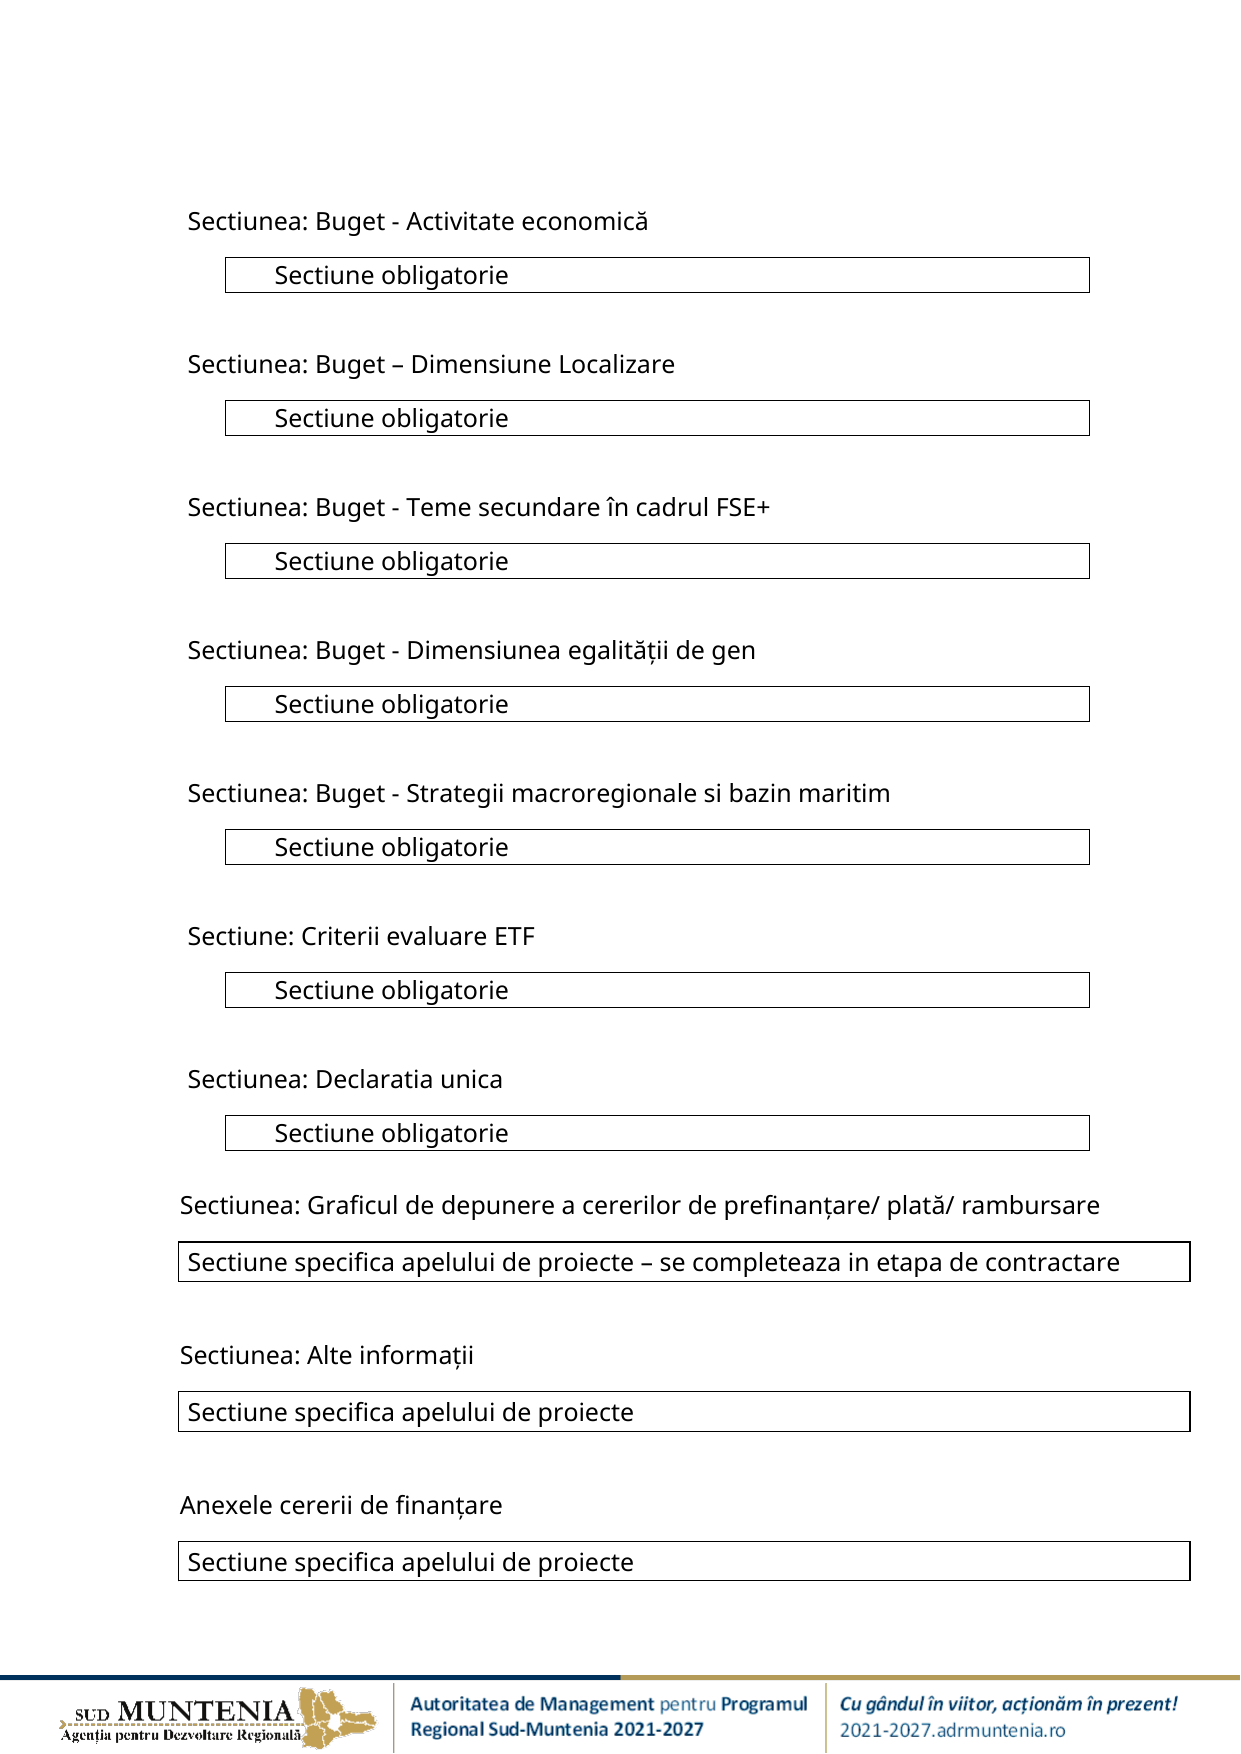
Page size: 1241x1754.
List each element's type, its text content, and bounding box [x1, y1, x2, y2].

table_header Sectiune obligatorie [226, 1116, 1089, 1150]
text Sectiune specifica apelului de proiecte – se completeaza in etapa de contractare [179, 1243, 1189, 1281]
table_header Sectiune obligatorie [226, 687, 1089, 721]
text Sectiune specifica apelului de proiecte [179, 1392, 1189, 1431]
text Sectiunea: Buget - Dimensiunea egalității de gen [187, 632, 1181, 667]
table_header Sectiune obligatorie [226, 544, 1089, 578]
table_header Sectiune obligatorie [226, 973, 1089, 1007]
text Sectiune specifica apelului de proiecte [179, 1542, 1189, 1580]
list Anexele cererii de finanțare [179, 1488, 1181, 1522]
text Sectiune: Criterii evaluare ETF [187, 918, 1181, 953]
table_header Sectiune obligatorie [226, 401, 1089, 435]
list Sectiunea: Graficul de depunere a cererilor de prefinanțare/ plată/ rambursare [179, 1188, 1181, 1222]
text Sectiunea: Buget - Strategii macroregionale si bazin maritim [187, 776, 1181, 809]
table_header Sectiune obligatorie [226, 830, 1089, 864]
text Sectiunea: Buget - Activitate economică [187, 203, 1181, 237]
text Sectiunea: Buget – Dimensiune Localizare [187, 346, 1181, 381]
picture [0, 1675, 1241, 1754]
table_header Sectiune obligatorie [226, 258, 1089, 292]
text Sectiunea: Buget - Teme secundare în cadrul FSE+ [187, 489, 1181, 523]
text Sectiunea: Declaratia unica [187, 1062, 1181, 1096]
list Sectiunea: Alte informații [179, 1338, 1181, 1372]
